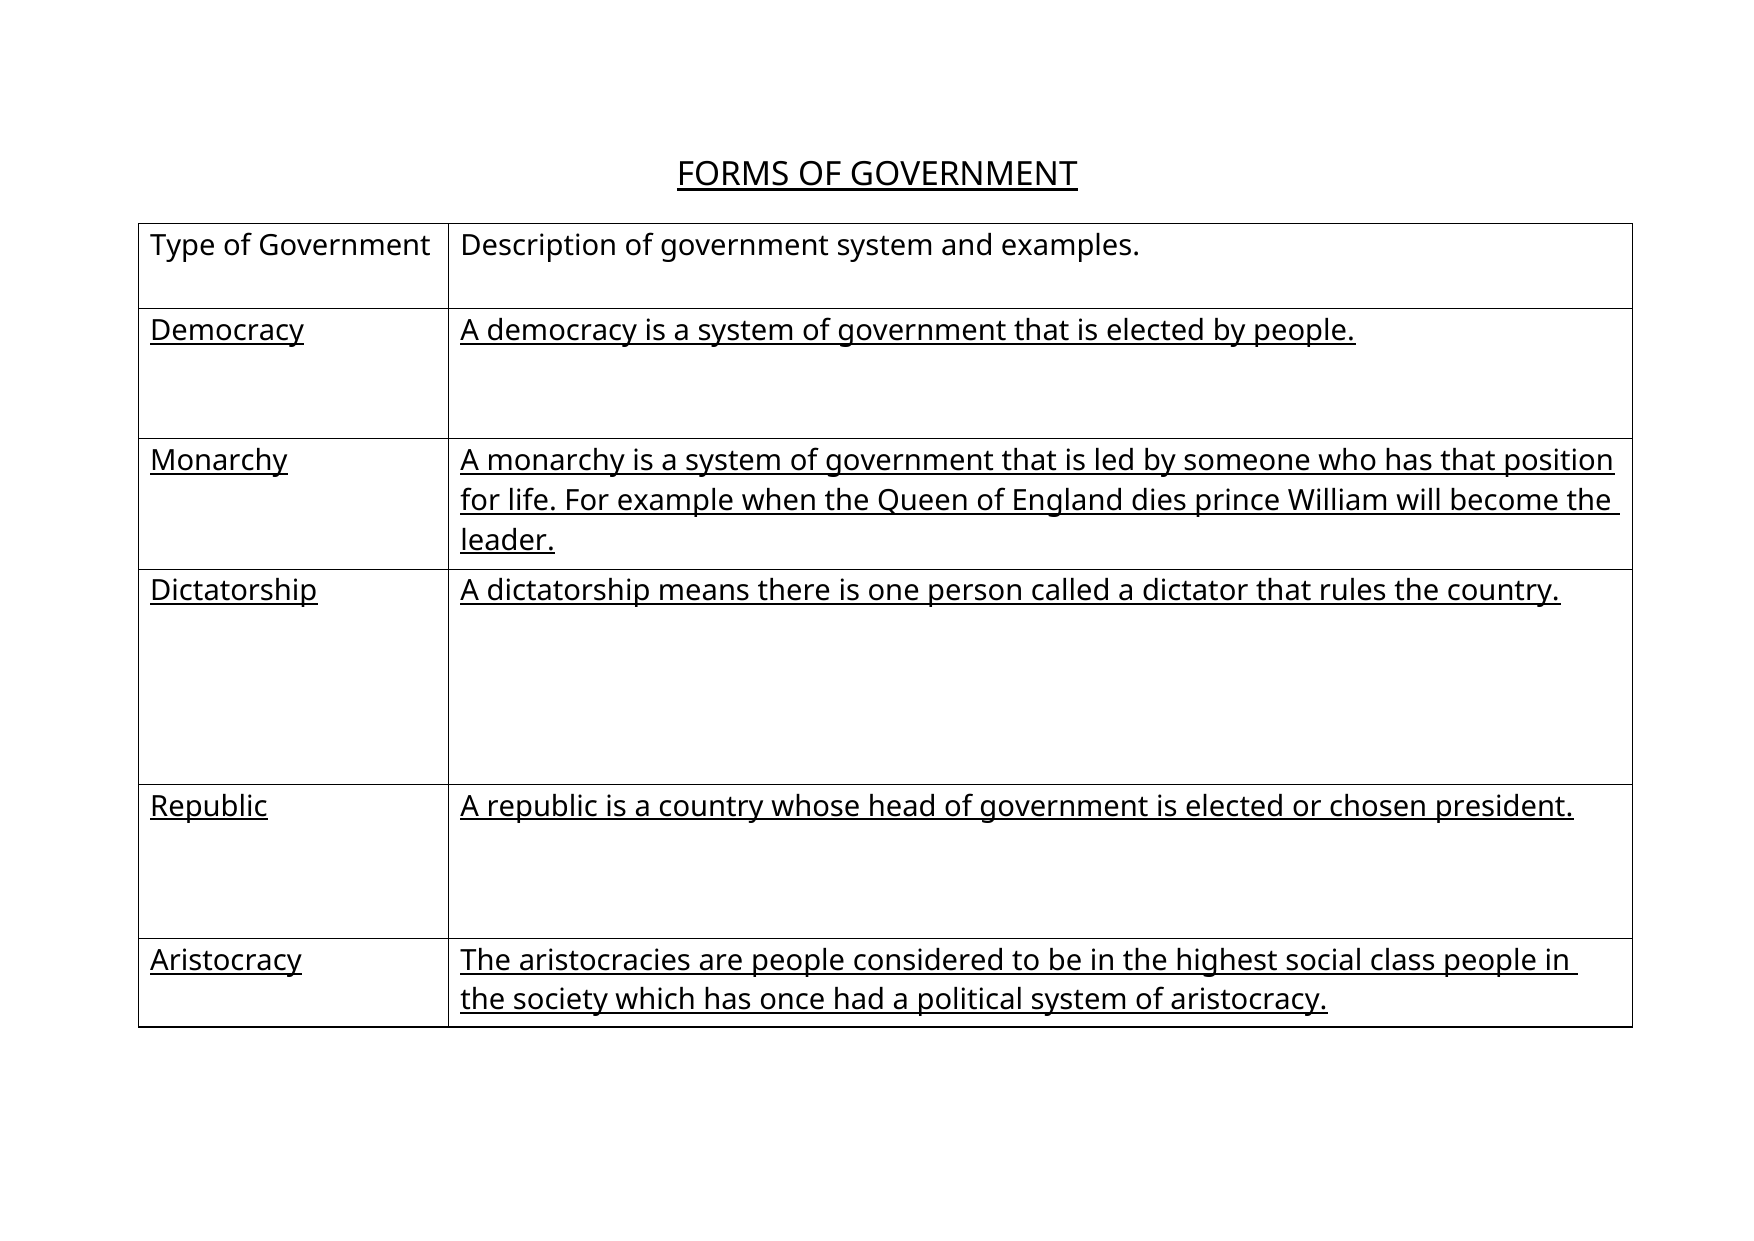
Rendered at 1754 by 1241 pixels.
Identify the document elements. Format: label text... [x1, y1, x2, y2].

table_cell A monarchy is a system of government that is led by someone who has that position for life. For example when the Queen of England dies prince William will become the leader. [449, 439, 1632, 568]
table_cell A republic is a country whose head of government is elected or chosen president. [449, 785, 1632, 938]
table_cell A dictatorship means there is one person called a dictator that rules the country. [449, 570, 1632, 784]
table_header Type of Government [139, 224, 448, 308]
table_cell Monarchy [139, 439, 448, 568]
table_header Description of government system and examples. [449, 224, 1632, 308]
table_cell Democracy [139, 309, 448, 438]
table_cell The aristocracies are people considered to be in the highest social class people in the society which has once had a political system of aristocracy. [449, 939, 1632, 1026]
table_cell A democracy is a system of government that is elected by people. [449, 309, 1632, 438]
text FORMS OF GOVERNMENT [150, 150, 1604, 195]
table_cell Aristocracy [139, 939, 448, 1026]
table_cell Dictatorship [139, 570, 448, 784]
table_cell Republic [139, 785, 448, 938]
